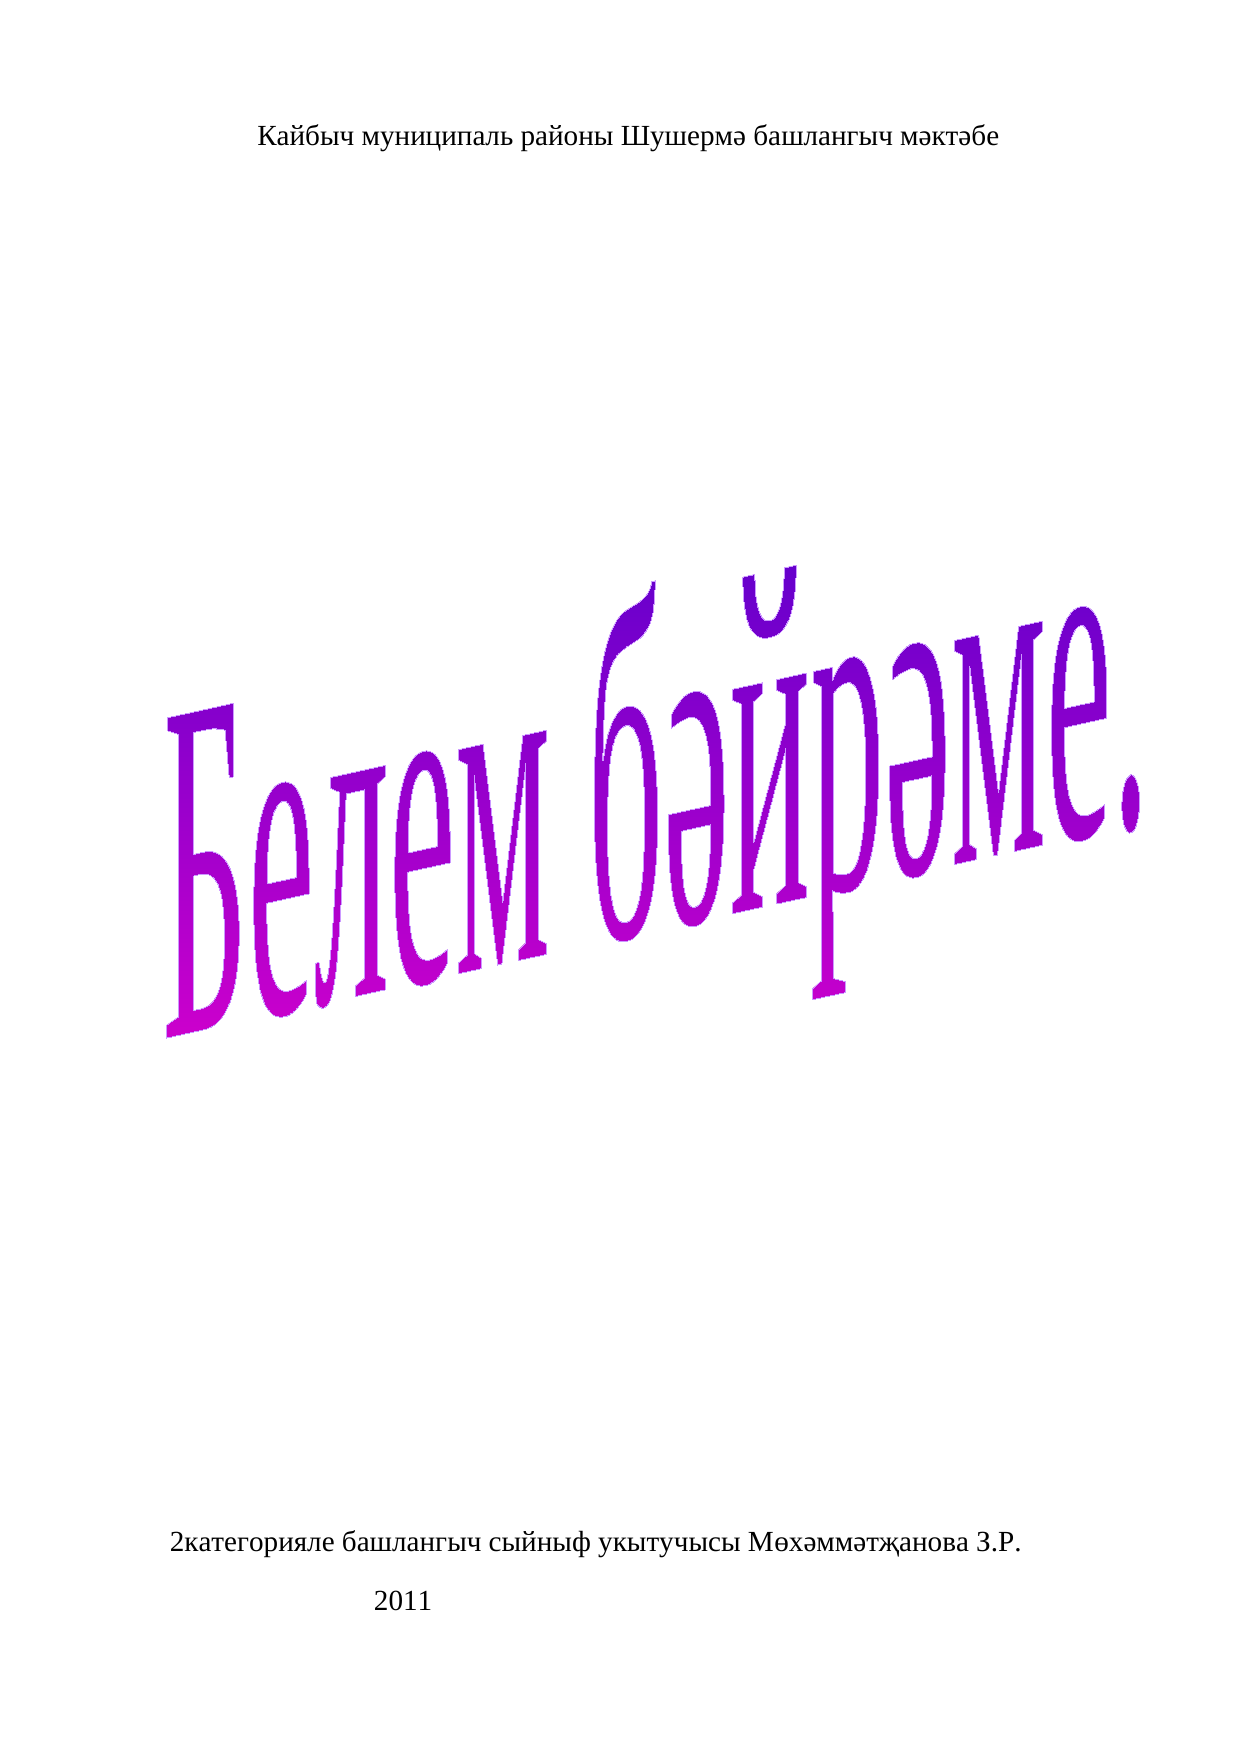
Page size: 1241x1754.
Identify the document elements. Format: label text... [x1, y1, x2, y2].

text 2011 [148, 1583, 1122, 1617]
text 2категорияле башлангыч сыйныф укытучысы Мөхәммәтҗанова З.Р. [148, 1524, 1122, 1557]
text Кайбыч муниципаль районы Шушермә башлангыч мәктәбе [148, 118, 1122, 152]
